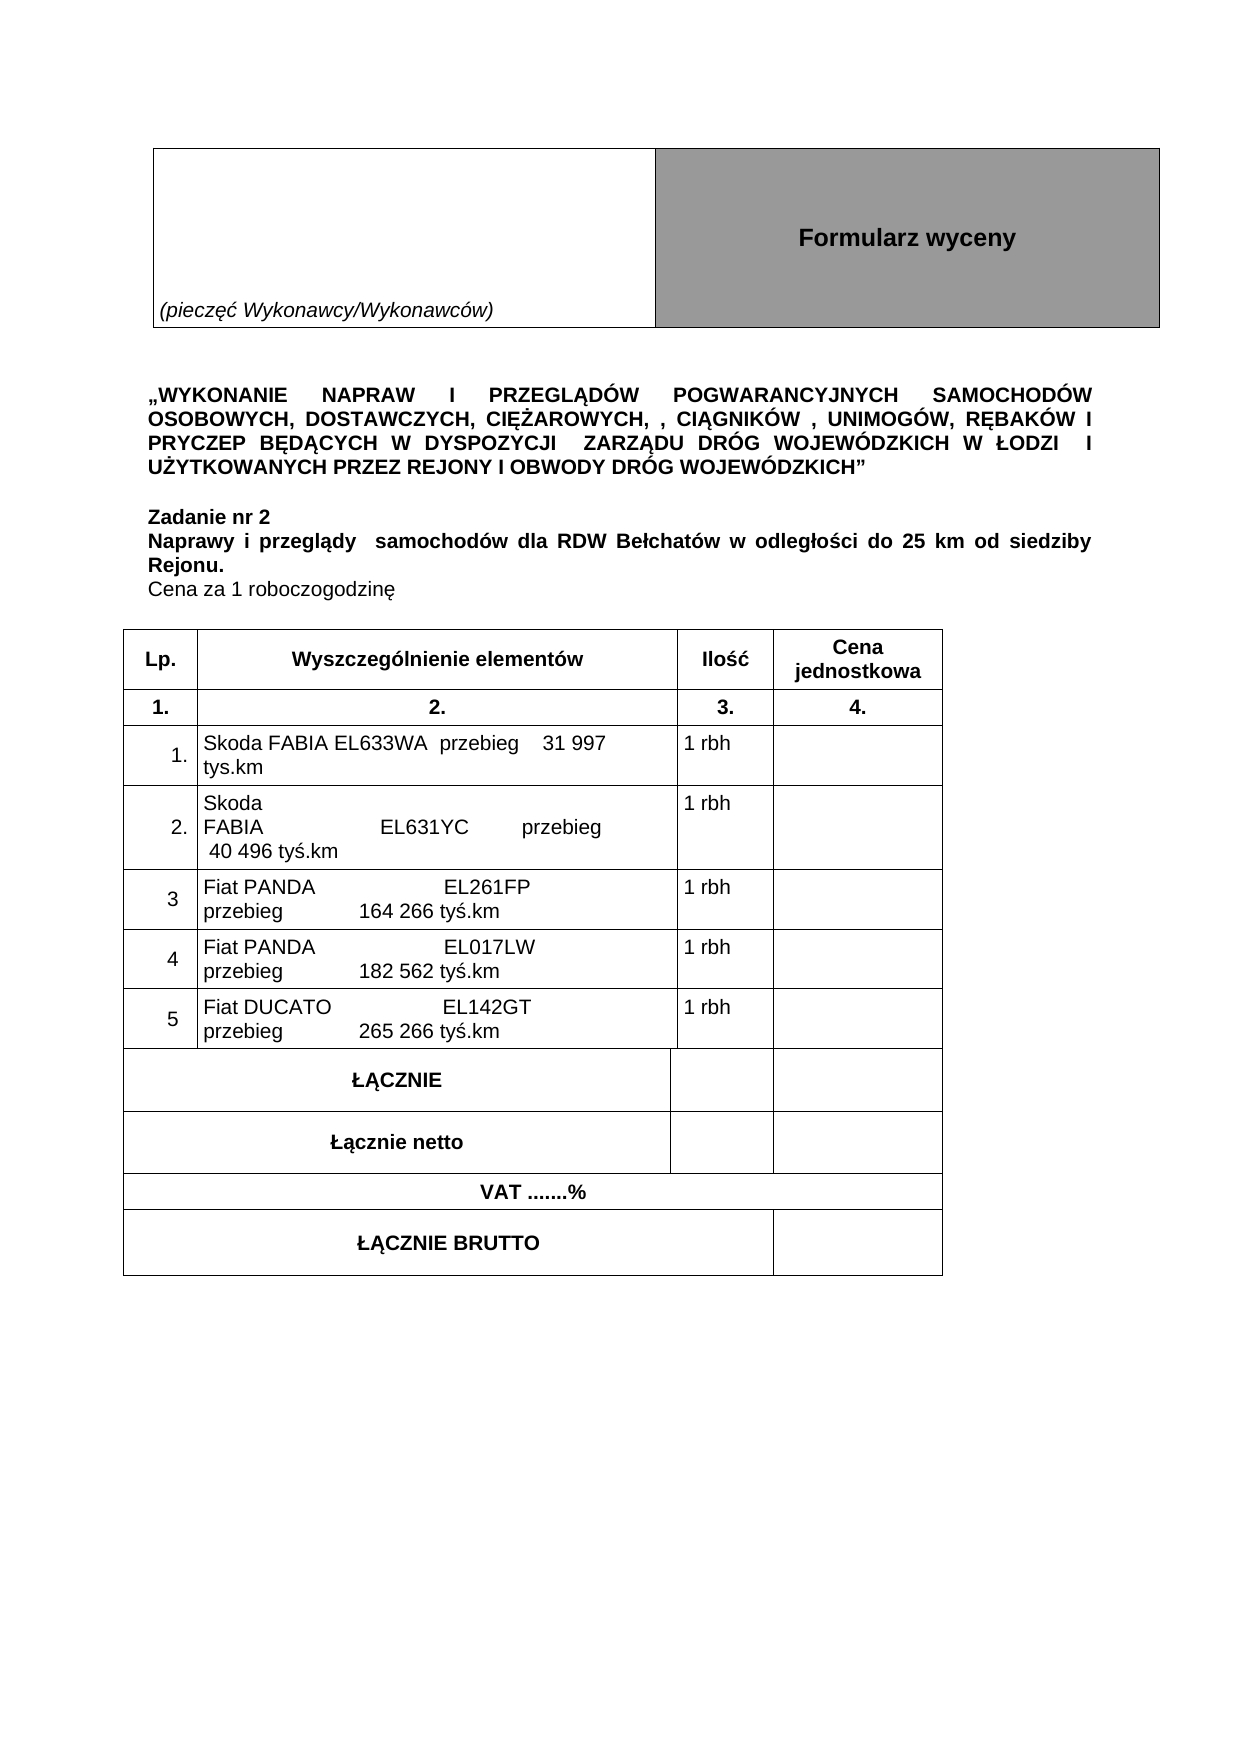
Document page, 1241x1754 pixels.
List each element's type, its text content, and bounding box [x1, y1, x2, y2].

table_cell 3. [678, 690, 773, 725]
table_cell 1 rbh [678, 930, 773, 988]
table_cell 1 rbh [678, 870, 773, 928]
table_cell 1 rbh [678, 786, 773, 868]
table_cell 1 rbh [678, 989, 773, 1048]
table_cell Fiat DUCATO EL142GT przebieg 265 266 tyś.km [198, 989, 677, 1048]
table_cell ŁĄCZNIE BRUTTO [124, 1210, 773, 1275]
table_cell 1. [124, 726, 197, 785]
table_cell [774, 786, 942, 868]
table_cell Skoda FABIA EL631YC przebieg 40 496 tyś.km [198, 786, 677, 868]
table_cell [774, 1112, 942, 1173]
table_header Ilość [678, 630, 773, 689]
table_header Cena jednostkowa [774, 630, 942, 689]
table_cell Fiat PANDA EL017LW przebieg 182 562 tyś.km [198, 930, 677, 988]
table_cell 5 [124, 989, 197, 1048]
table_cell 4 [124, 930, 197, 988]
table_header Wyszczególnienie elementów [198, 630, 677, 689]
table_cell Fiat PANDA EL261FP przebieg 164 266 tyś.km [198, 870, 677, 928]
table_cell [671, 1049, 773, 1111]
table_cell [774, 726, 942, 785]
table_cell 1 rbh [678, 726, 773, 785]
table_header Formularz wyceny [656, 149, 1159, 327]
text „WYKONANIE NAPRAW I PRZEGLĄDÓW POGWARANCYJNYCH SAMOCHODÓW OSOBOWYCH, DOSTAWCZYCH, CIĘŻAROWYCH, , CIĄGNIKÓW , UNIMOGÓW, RĘBAKÓW I PRYCZEP BĘDĄCYCH W DYSPOZYCJI ZARZĄDU DRÓG WOJEWÓDZKICH W ŁODZI I UŻYTKOWANYCH PRZEZ REJONY I OBWODY DRÓG WOJEWÓDZKICH” [148, 383, 1093, 479]
table_cell VAT .......% [124, 1174, 942, 1209]
table_cell 1. [124, 690, 197, 725]
table_cell Łącznie netto [124, 1112, 670, 1173]
table_cell [774, 930, 942, 988]
table_cell 2. [198, 690, 677, 725]
text Naprawy i przeglądy samochodów dla RDW Bełchatów w odległości do 25 km od siedziby Rejonu. [148, 529, 1093, 577]
table_cell [774, 1210, 942, 1275]
text Zadanie nr 2 [148, 505, 1093, 529]
table_cell [671, 1112, 773, 1173]
table_cell [774, 870, 942, 928]
table_header (pieczęć Wykonawcy/Wykonawców) [154, 149, 655, 327]
table_cell [774, 989, 942, 1048]
table_cell 2. [124, 786, 197, 868]
text Cena za 1 roboczogodzinę [148, 577, 1093, 601]
table_cell 3 [124, 870, 197, 928]
table_header Lp. [124, 630, 197, 689]
table_cell ŁĄCZNIE [124, 1049, 670, 1111]
table_cell 4. [774, 690, 942, 725]
table_cell Skoda FABIA EL633WA przebieg 31 997 tys.km [198, 726, 677, 785]
table_cell [774, 1049, 942, 1111]
